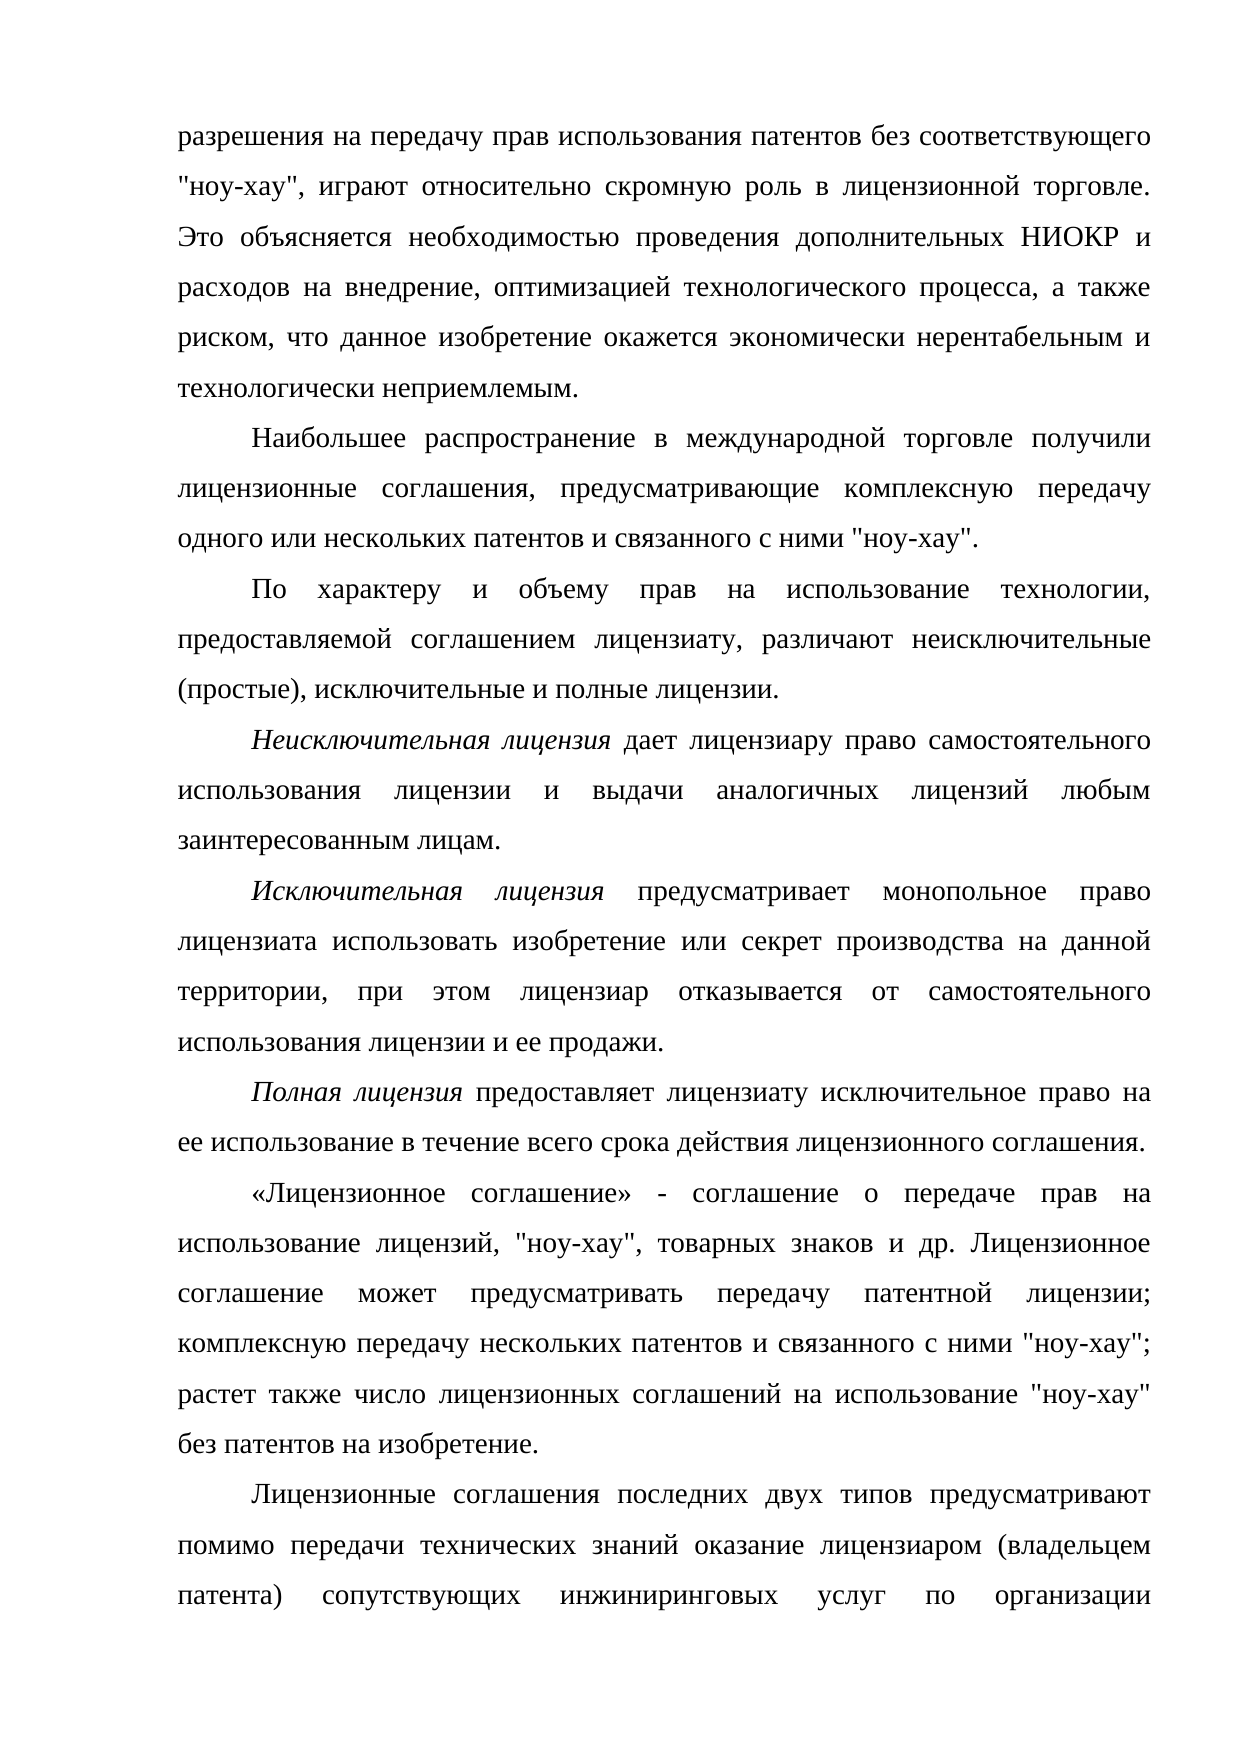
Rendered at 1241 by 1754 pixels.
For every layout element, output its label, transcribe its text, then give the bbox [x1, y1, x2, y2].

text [177, 1477, 1152, 1611]
text Наибольшее распространение в международной торговле получили лицензионные соглашения, предусматривающие комплексную передачу одного или нескольких патентов и связанного с ними "ноу-хау". [177, 420, 1152, 554]
text Полная лицензия предоставляет лицензиату исключительное право на ее использование в течение всего срока действия лицензионного соглашения. [177, 1074, 1152, 1158]
text «Лицензионное соглашение» - соглашение о передаче прав на использование лицензий, "ноу-хау", товарных знаков и др. Лицензионное соглашение может предусматривать передачу патентной лицензии; комплексную передачу нескольких патентов и связанного с ними "ноу-хау"; растет также число лицензионных соглашений на использование "ноу-хау" без патентов на изобретение. [177, 1175, 1152, 1460]
text Неисключительная лицензия дает лицензиару право самостоятельного использования лицензии и выдачи аналогичных лицензий любым заинтересованным лицам. [177, 722, 1152, 856]
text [177, 118, 1152, 403]
text Исключительная лицензия предусматривает монопольное право лицензиата использовать изобретение или секрет производства на данной территории, при этом лицензиар отказывается от самостоятельного использования лицензии и ее продажи. [177, 873, 1152, 1057]
text По характеру и объему прав на использование технологии, предоставляемой соглашением лицензиату, различают неисключительные (простые), исключительные и полные лицензии. [177, 571, 1152, 705]
